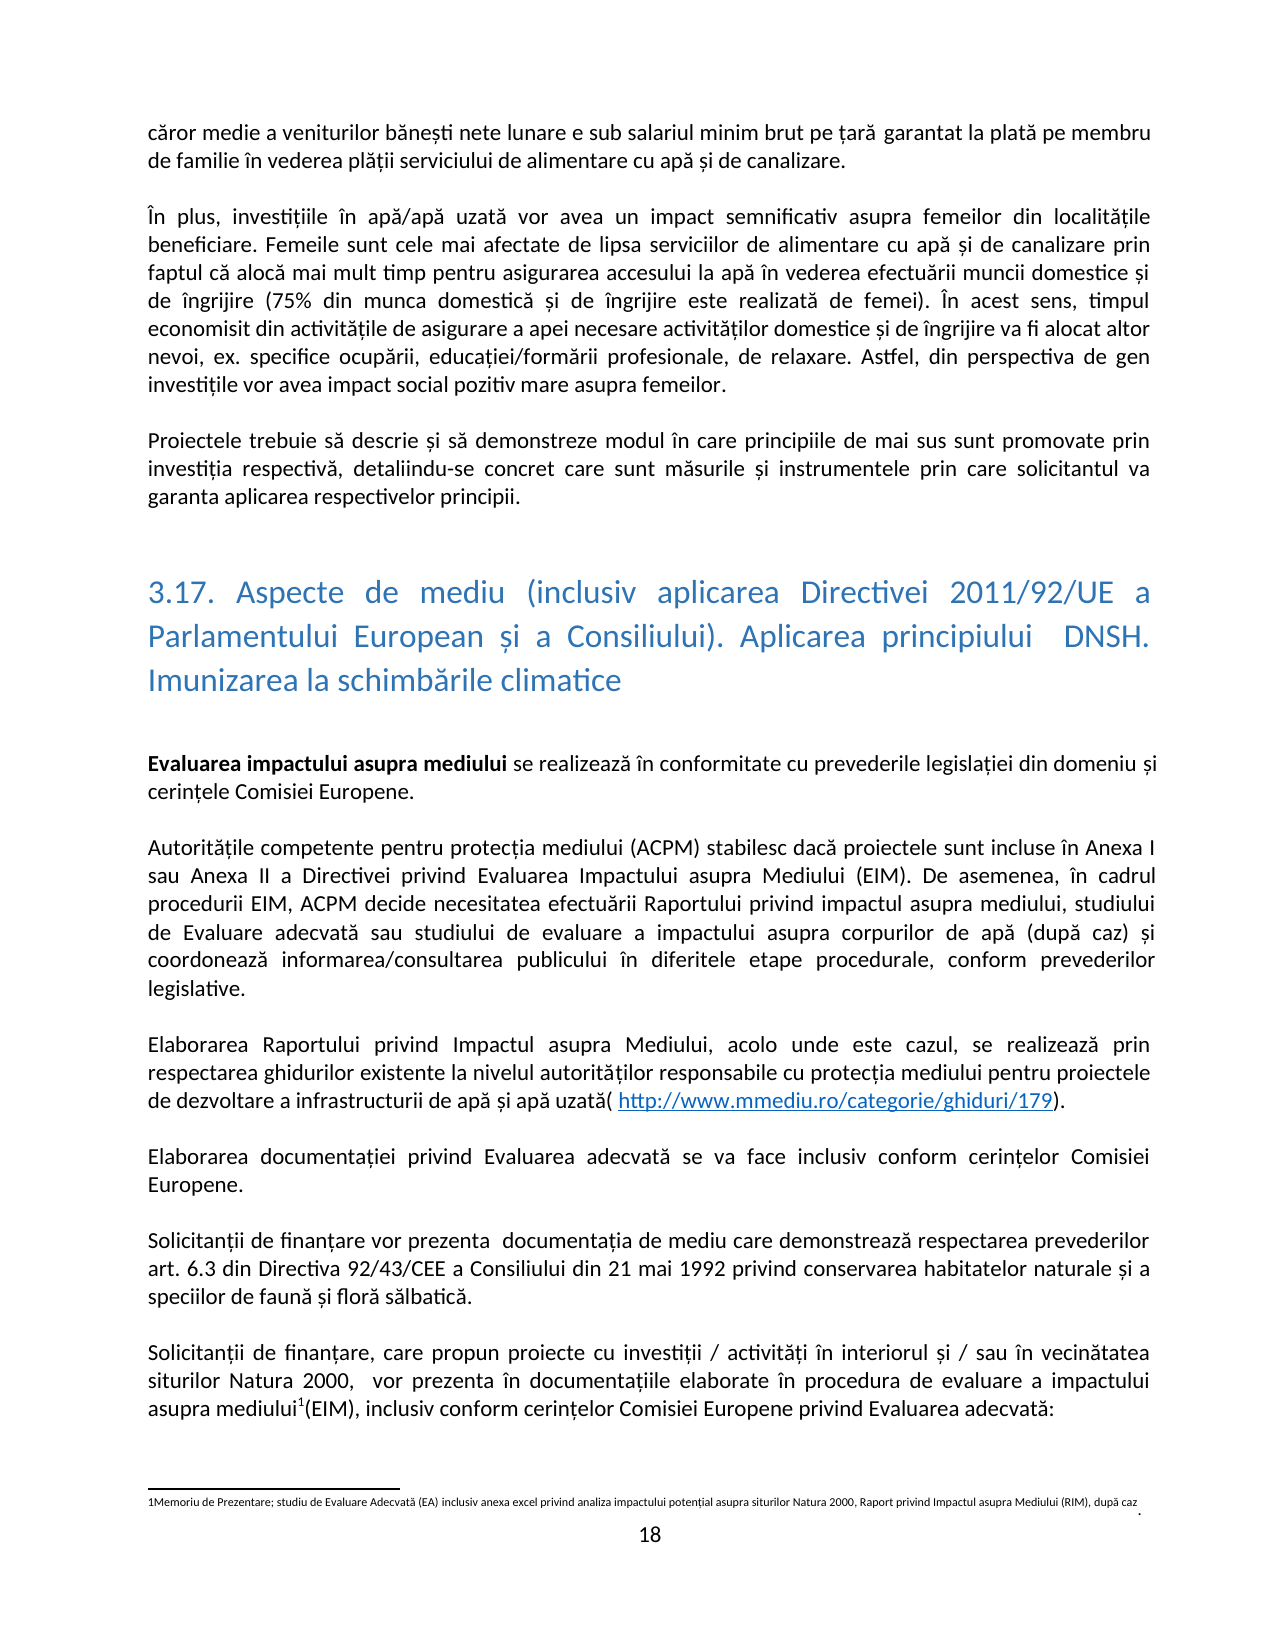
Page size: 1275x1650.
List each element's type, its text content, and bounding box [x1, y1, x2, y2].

text Evaluarea impactului asupra mediului se realizează în conformitate cu prevederile legislației din domeniu și cerințele Comisiei Europene. [148, 749, 1157, 806]
text Solicitanții de finanțare, care propun proiecte cu investiții / activități în interiorul și / sau în vecinătatea siturilor Natura 2000, vor prezenta în documentațiile elaborate în procedura de evaluare a impactului asupra mediului(EIM), inclusiv conform cerințelor Comisiei Europene privind Evaluarea adecvată: [148, 1338, 1152, 1422]
subtitle 3.17. Aspecte de mediu (inclusiv aplicarea Directivei 2011/92/UE a Parlamentului European și a Consiliului). Aplicarea principiului DNSH. Imunizarea la schimbările climatice [148, 571, 1152, 699]
text Autoritățile competente pentru protecţia mediului (ACPM) stabilesc dacă proiectele sunt incluse în Anexa I sau Anexa II a Directivei privind Evaluarea Impactului asupra Mediului (EIM). De asemenea, în cadrul procedurii EIM, ACPM decide necesitatea efectuării Raportului privind impactul asupra mediului, studiului de Evaluare adecvată sau studiului de evaluare a impactului asupra corpurilor de apă (după caz) și coordonează informarea/consultarea publicului în diferitele etape procedurale, conform prevederilor legislative. [148, 833, 1157, 1002]
text În plus, investițiile în apă/apă uzată vor avea un impact semnificativ asupra femeilor din localitățile beneficiare. Femeile sunt cele mai afectate de lipsa serviciilor de alimentare cu apă și de canalizare prin faptul că alocă mai mult timp pentru asigurarea accesului la apă în vederea efectuării muncii domestice și de îngrijire (75% din munca domestică și de îngrijire este realizată de femei). În acest sens, timpul economisit din activitățile de asigurare a apei necesare activităților domestice și de îngrijire va fi alocat altor nevoi, ex. specifice ocupării, educației/formării profesionale, de relaxare. Astfel, din perspectiva de gen investițile vor avea impact social pozitiv mare asupra femeilor. [148, 202, 1152, 398]
text Elaborarea Raportului privind Impactul asupra Mediului, acolo unde este cazul, se realizează prin respectarea ghidurilor existente la nivelul autorităţilor responsabile cu protecţia mediului pentru proiectele de dezvoltare a infrastructurii de apă şi apă uzată( http://www.mmediu.ro/categorie/ghiduri/179). [148, 1030, 1152, 1114]
text Elaborarea documentației privind Evaluarea adecvată se va face inclusiv conform cerințelor Comisiei Europene. [148, 1142, 1152, 1198]
text Solicitanții de finanțare vor prezenta documentația de mediu care demonstrează respectarea prevederilor art. 6.3 din Directiva 92/43/CEE a Consiliului din 21 mai 1992 privind conservarea habitatelor naturale și a speciilor de faună și floră sălbatică. [148, 1226, 1152, 1310]
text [148, 118, 1152, 174]
text Proiectele trebuie să descrie și să demonstreze modul în care principiile de mai sus sunt promovate prin investiția respectivă, detaliindu-se concret care sunt măsurile și instrumentele prin care solicitantul va garanta aplicarea respectivelor principii. [148, 426, 1152, 511]
